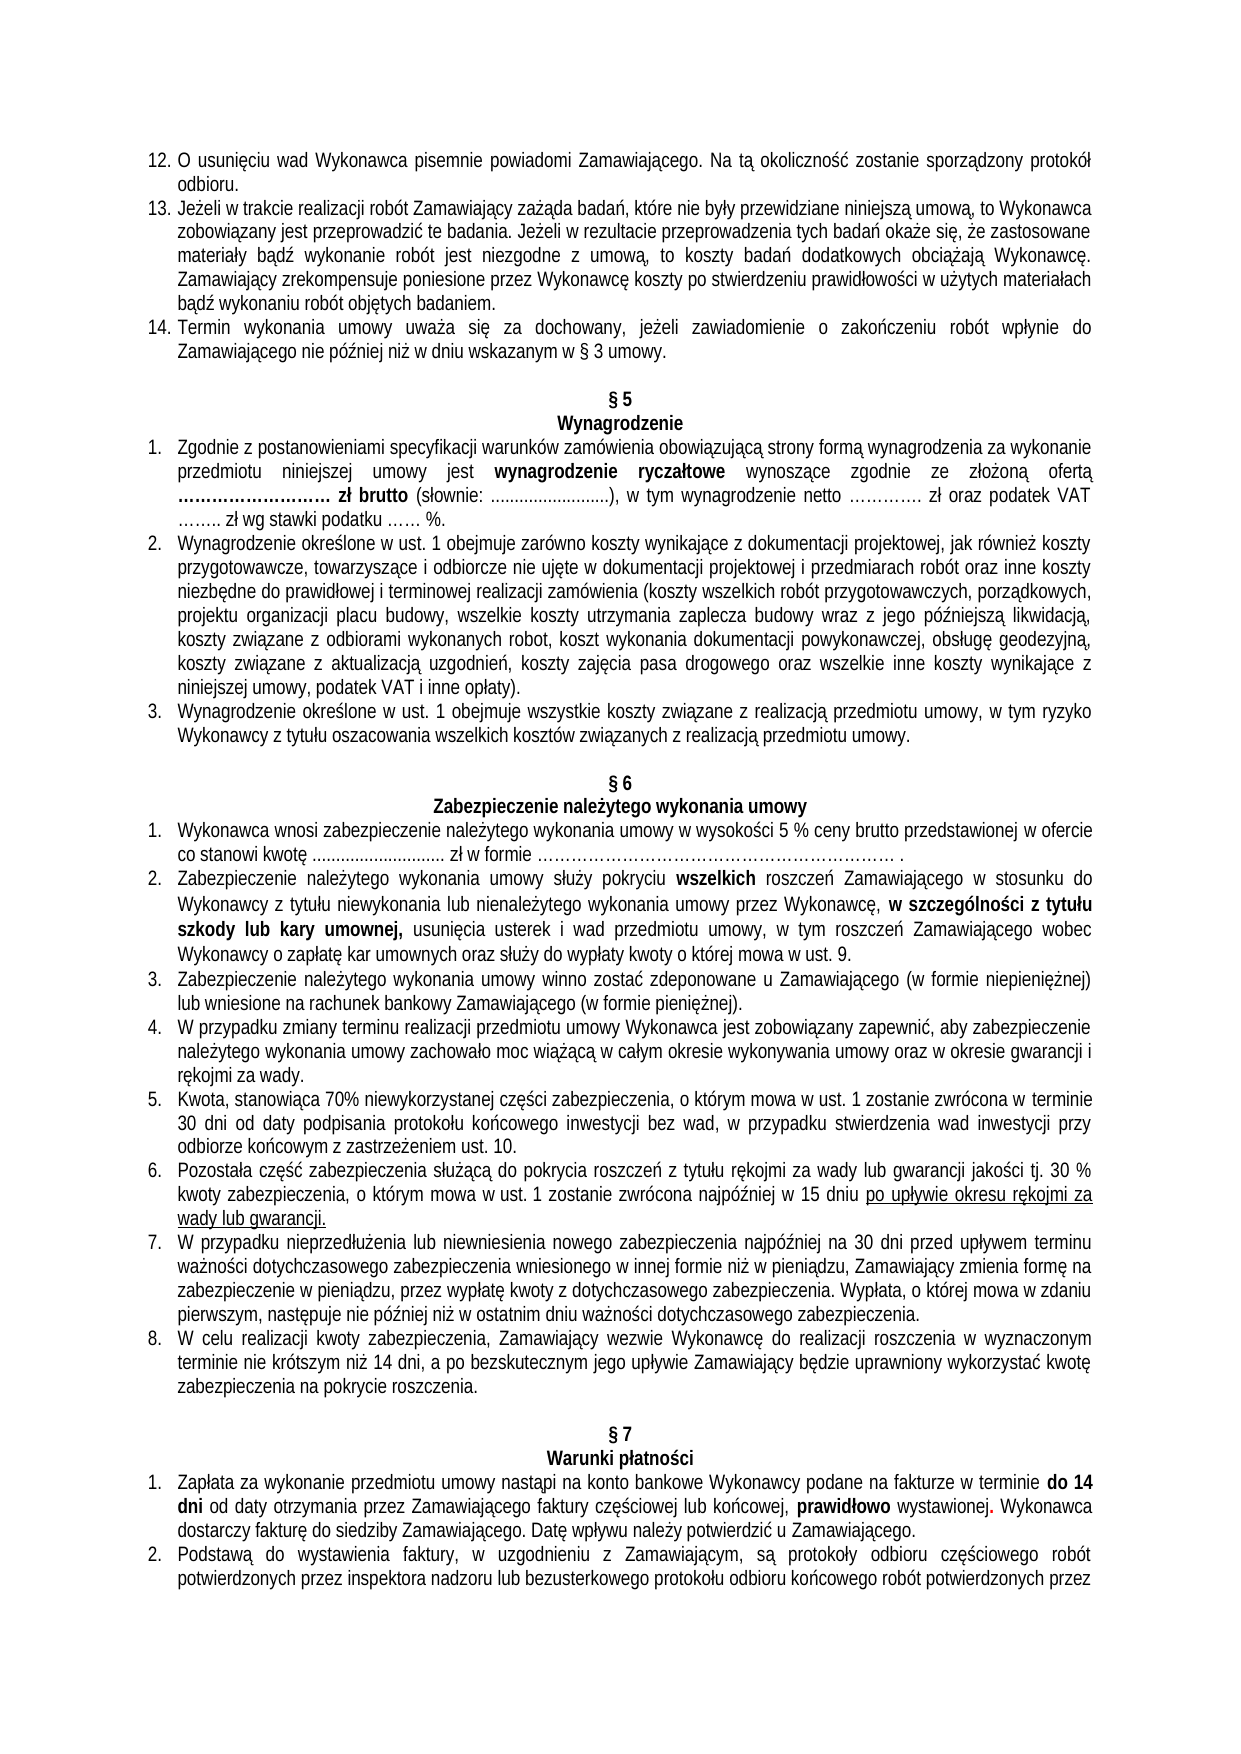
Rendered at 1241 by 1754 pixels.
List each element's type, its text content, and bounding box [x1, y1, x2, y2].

text § 5 [148, 387, 1093, 411]
list Zabezpieczenie należytego wykonania umowy winno zostać zdeponowane u Zamawiającego (w formie niepieniężnej) lub wniesione na rachunek bankowy Zamawiającego (w formie pieniężnej). [148, 967, 1093, 1015]
text Wynagrodzenie [148, 411, 1093, 435]
text Warunki płatności [148, 1446, 1093, 1470]
text § 7 [148, 1422, 1093, 1446]
text Zabezpieczenie należytego wykonania umowy [148, 794, 1093, 818]
list O usunięciu wad Wykonawca pisemnie powiadomi Zamawiającego. Na tą okoliczność zostanie sporządzony protokół odbioru. [148, 148, 1093, 196]
list Zapłata za wykonanie przedmiotu umowy nastąpi na konto bankowe Wykonawcy podane na fakturze w terminie do 14 dni od daty otrzymania przez Zamawiającego faktury częściowej lub końcowej, prawidłowo wystawionej. Wykonawca dostarczy fakturę do siedziby Zamawiającego. Datę wpływu należy potwierdzić u Zamawiającego. [148, 1470, 1093, 1542]
list Wynagrodzenie określone w ust. 1 obejmuje wszystkie koszty związane z realizacją przedmiotu umowy, w tym ryzyko Wykonawcy z tytułu oszacowania wszelkich kosztów związanych z realizacją przedmiotu umowy. [148, 699, 1093, 747]
list Wynagrodzenie określone w ust. 1 obejmuje zarówno koszty wynikające z dokumentacji projektowej, jak również koszty przygotowawcze, towarzyszące i odbiorcze nie ujęte w dokumentacji projektowej i przedmiarach robót oraz inne koszty niezbędne do prawidłowej i terminowej realizacji zamówienia (koszty wszelkich robót przygotowawczych, porządkowych, projektu organizacji placu budowy, wszelkie koszty utrzymania zaplecza budowy wraz z jego późniejszą likwidacją, koszty związane z odbiorami wykonanych robot, koszt wykonania dokumentacji powykonawczej, obsługę geodezyjną, koszty związane z aktualizacją uzgodnień, koszty zajęcia pasa drogowego oraz wszelkie inne koszty wynikające z niniejszej umowy, podatek VAT i inne opłaty). [148, 531, 1093, 699]
list Pozostała część zabezpieczenia służącą do pokrycia roszczeń z tytułu rękojmi za wady lub gwarancji jakości tj. 30 % kwoty zabezpieczenia, o którym mowa w ust. 1 zostanie zwrócona najpóźniej w 15 dniu po upływie okresu rękojmi za wady lub gwarancji. [148, 1158, 1093, 1230]
list W przypadku zmiany terminu realizacji przedmiotu umowy Wykonawca jest zobowiązany zapewnić, aby zabezpieczenie należytego wykonania umowy zachowało moc wiążącą w całym okresie wykonywania umowy oraz w okresie gwarancji i rękojmi za wady. [148, 1015, 1093, 1087]
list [148, 1542, 1093, 1590]
list Kwota, stanowiąca 70% niewykorzystanej części zabezpieczenia, o którym mowa w ust. 1 zostanie zwrócona w terminie 30 dni od daty podpisania protokołu końcowego inwestycji bez wad, w przypadku stwierdzenia wad inwestycji przy odbiorze końcowym z zastrzeżeniem ust. 10. [148, 1087, 1093, 1158]
list Jeżeli w trakcie realizacji robót Zamawiający zażąda badań, które nie były przewidziane niniejszą umową, to Wykonawca zobowiązany jest przeprowadzić te badania. Jeżeli w rezultacie przeprowadzenia tych badań okaże się, że zastosowane materiały bądź wykonanie robót jest niezgodne z umową, to koszty badań dodatkowych obciążają Wykonawcę. Zamawiający zrekompensuje poniesione przez Wykonawcę koszty po stwierdzeniu prawidłowości w użytych materiałach bądź wykonaniu robót objętych badaniem. [148, 196, 1093, 315]
list Zabezpieczenie należytego wykonania umowy służy pokryciu wszelkich roszczeń Zamawiającego w stosunku do Wykonawcy z tytułu niewykonania lub nienależytego wykonania umowy przez Wykonawcę, w szczególności z tytułu szkody lub kary umownej, usunięcia usterek i wad przedmiotu umowy, w tym roszczeń Zamawiającego wobec Wykonawcy o zapłatę kar umownych oraz służy do wypłaty kwoty o której mowa w ust. 9. [148, 866, 1093, 966]
list W przypadku nieprzedłużenia lub niewniesienia nowego zabezpieczenia najpóźniej na 30 dni przed upływem terminu ważności dotychczasowego zabezpieczenia wniesionego w innej formie niż w pieniądzu, Zamawiający zmienia formę na zabezpieczenie w pieniądzu, przez wypłatę kwoty z dotychczasowego zabezpieczenia. Wypłata, o której mowa w zdaniu pierwszym, następuje nie później niż w ostatnim dniu ważności dotychczasowego zabezpieczenia. [148, 1230, 1093, 1326]
list Wykonawca wnosi zabezpieczenie należytego wykonania umowy w wysokości 5 % ceny brutto przedstawionej w ofercie co stanowi kwotę ............................ zł w formie ……………………………………………………… . [148, 818, 1093, 866]
text § 6 [148, 771, 1093, 794]
list Zgodnie z postanowieniami specyfikacji warunków zamówienia obowiązującą strony formą wynagrodzenia za wykonanie przedmiotu niniejszej umowy jest wynagrodzenie ryczałtowe wynoszące zgodnie ze złożoną ofertą ……………………… zł brutto (słownie: .........................), w tym wynagrodzenie netto …………. zł oraz podatek VAT …….. zł wg stawki podatku …… %. [148, 435, 1093, 531]
list W celu realizacji kwoty zabezpieczenia, Zamawiający wezwie Wykonawcę do realizacji roszczenia w wyznaczonym terminie nie krótszym niż 14 dni, a po bezskutecznym jego upływie Zamawiający będzie uprawniony wykorzystać kwotę zabezpieczenia na pokrycie roszczenia. [148, 1326, 1093, 1398]
list Termin wykonania umowy uważa się za dochowany, jeżeli zawiadomienie o zakończeniu robót wpłynie do Zamawiającego nie później niż w dniu wskazanym w § 3 umowy. [148, 315, 1093, 363]
